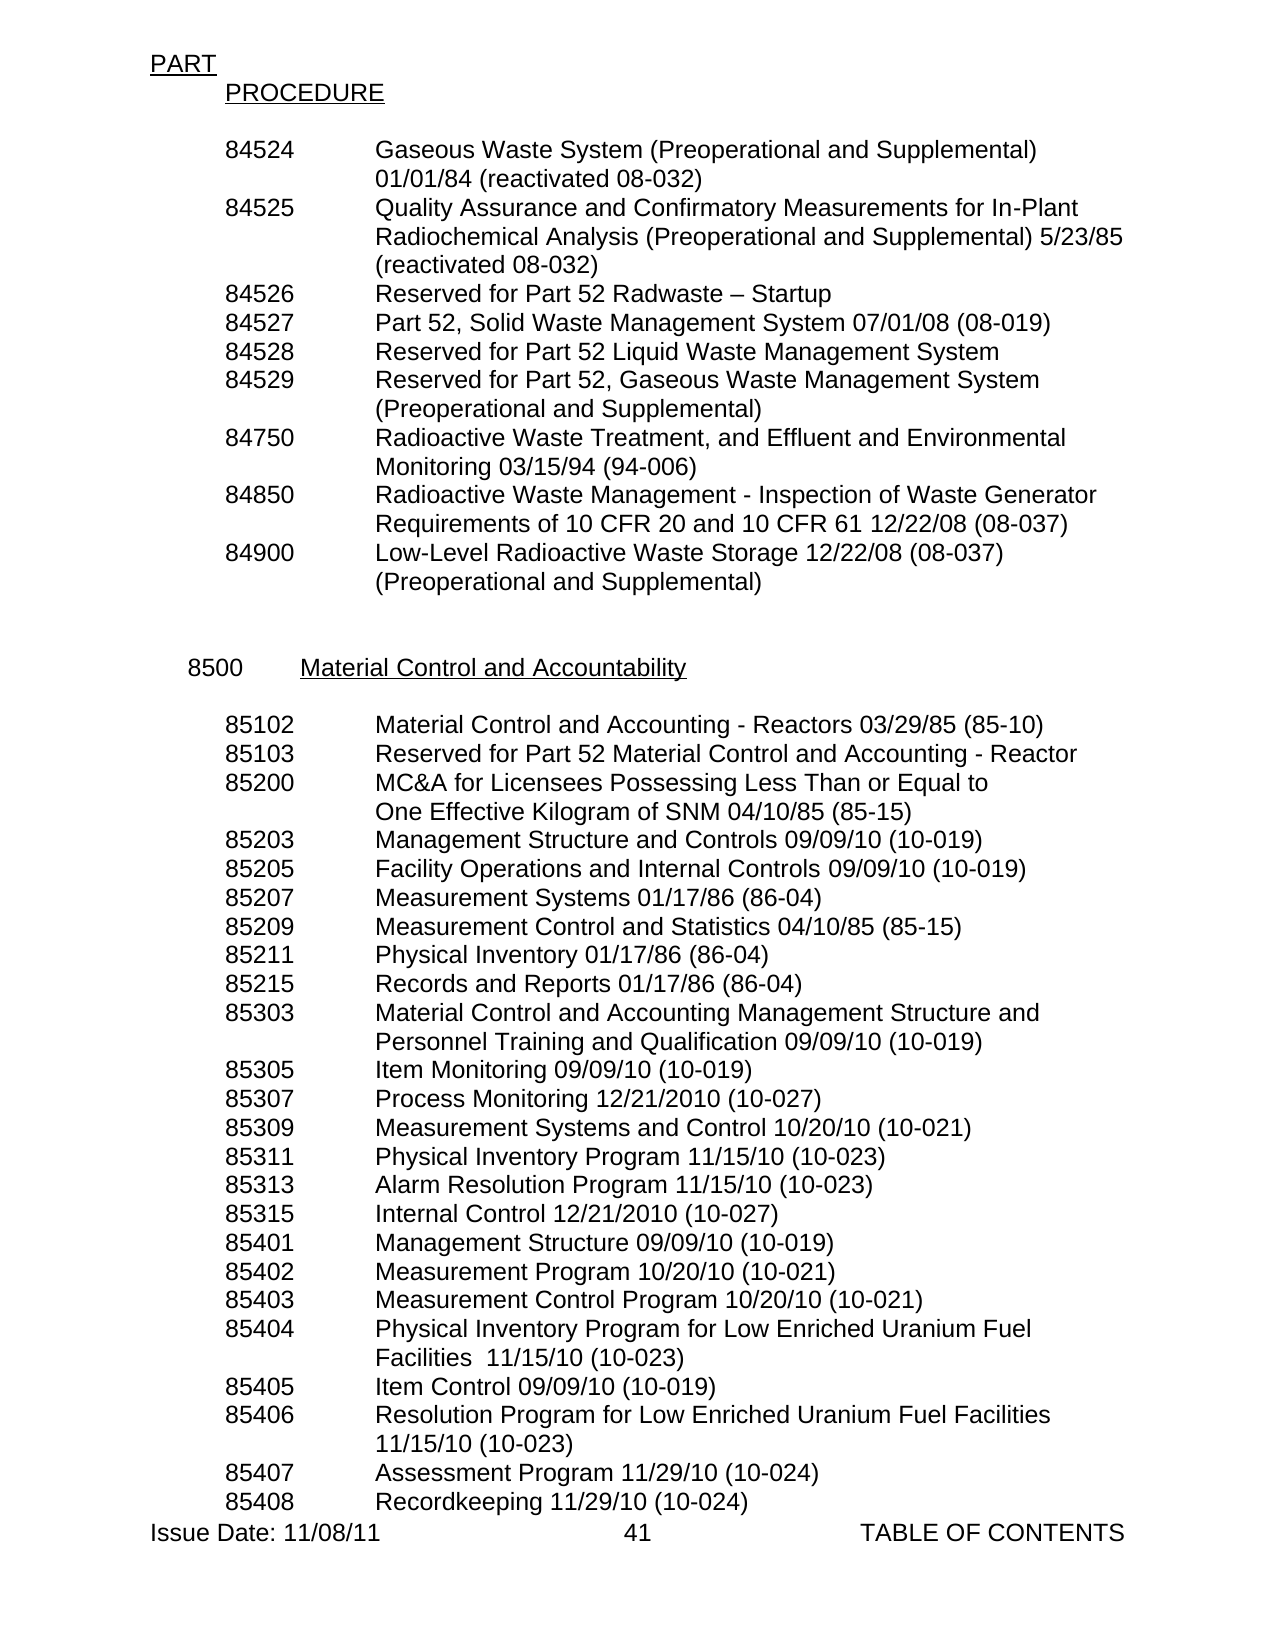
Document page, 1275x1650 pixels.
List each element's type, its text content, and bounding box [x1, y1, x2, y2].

text 84850 Radioactive Waste Management - Inspection of Waste Generator Requirements of 10 CFR 20 and 10 CFR 61 12/22/08 (08-037) [225, 480, 1125, 538]
text 85200 MC&A for Licensees Possessing Less Than or Equal to [225, 768, 1125, 797]
text 85401 Management Structure 09/09/10 (10-019) [150, 1228, 1125, 1257]
text 85307 Process Monitoring 12/21/2010 (10-027) [150, 1084, 1125, 1113]
text 85303 Material Control and Accounting Management Structure and Personnel Training and Qualification 09/09/10 (10-019) [150, 998, 1125, 1055]
text 85403 Measurement Control Program 10/20/10 (10-021) [150, 1285, 1125, 1314]
text 85309 Measurement Systems and Control 10/20/10 (10-021) [150, 1113, 1125, 1142]
text 85207 Measurement Systems 01/17/86 (86-04) [225, 883, 1125, 912]
text 85404 Physical Inventory Program for Low Enriched Uranium Fuel Facilities 11/15/10 (10-023) [150, 1314, 1125, 1372]
text 85211 Physical Inventory 01/17/86 (86-04) [150, 940, 1125, 969]
text 84526 Reserved for Part 52 Radwaste – Startup [150, 279, 1125, 308]
list Material Control and Accountability [187, 653, 1125, 682]
text 85205 Facility Operations and Internal Controls 09/09/10 (10-019) [150, 854, 1125, 883]
text 85311 Physical Inventory Program 11/15/10 (10-023) [150, 1142, 1125, 1170]
text 85313 Alarm Resolution Program 11/15/10 (10-023) [150, 1170, 1125, 1199]
text 85103 Reserved for Part 52 Material Control and Accounting - Reactor [225, 739, 1125, 768]
text 85402 Measurement Program 10/20/10 (10-021) [150, 1257, 1125, 1285]
text One Effective Kilogram of SNM 04/10/85 (85-15) [225, 797, 1125, 825]
text 85408 Recordkeeping 11/29/10 (10-024) [150, 1487, 1125, 1515]
text Monitoring 03/15/94 (94-006) [150, 452, 1125, 480]
text 84527 Part 52, Solid Waste Management System 07/01/08 (08-019) [150, 308, 1125, 337]
text 84529 Reserved for Part 52, Gaseous Waste Management System (Preoperational and Supplemental) [225, 365, 1125, 423]
text 85407 Assessment Program 11/29/10 (10-024) [150, 1458, 1125, 1487]
text 85209 Measurement Control and Statistics 04/10/85 (85-15) [225, 912, 1125, 940]
text 85215 Records and Reports 01/17/86 (86-04) [150, 969, 1125, 998]
text (Preoperational and Supplemental) [150, 567, 1125, 595]
text 85406 Resolution Program for Low Enriched Uranium Fuel Facilities 11/15/10 (10-023) [150, 1400, 1125, 1458]
text 85203 Management Structure and Controls 09/09/10 (10-019) [150, 825, 1125, 854]
text 85405 Item Control 09/09/10 (10-019) [150, 1372, 1125, 1400]
text 84528 Reserved for Part 52 Liquid Waste Management System [225, 337, 1125, 365]
text 84524 Gaseous Waste System (Preoperational and Supplemental) 01/01/84 (reactivated 08-032) [150, 135, 1125, 193]
text 84750 Radioactive Waste Treatment, and Effluent and Environmental [225, 423, 1125, 452]
text 85102 Material Control and Accounting - Reactors 03/29/85 (85-10) [225, 710, 1125, 739]
text 85305 Item Monitoring 09/09/10 (10-019) [150, 1055, 1125, 1084]
text 84900 Low-Level Radioactive Waste Storage 12/22/08 (08-037) [150, 538, 1125, 567]
text 85315 Internal Control 12/21/2010 (10-027) [150, 1199, 1125, 1228]
text 84525 Quality Assurance and Confirmatory Measurements for In-Plant Radiochemical Analysis (Preoperational and Supplemental) 5/23/85 (reactivated 08-032) [150, 193, 1125, 279]
